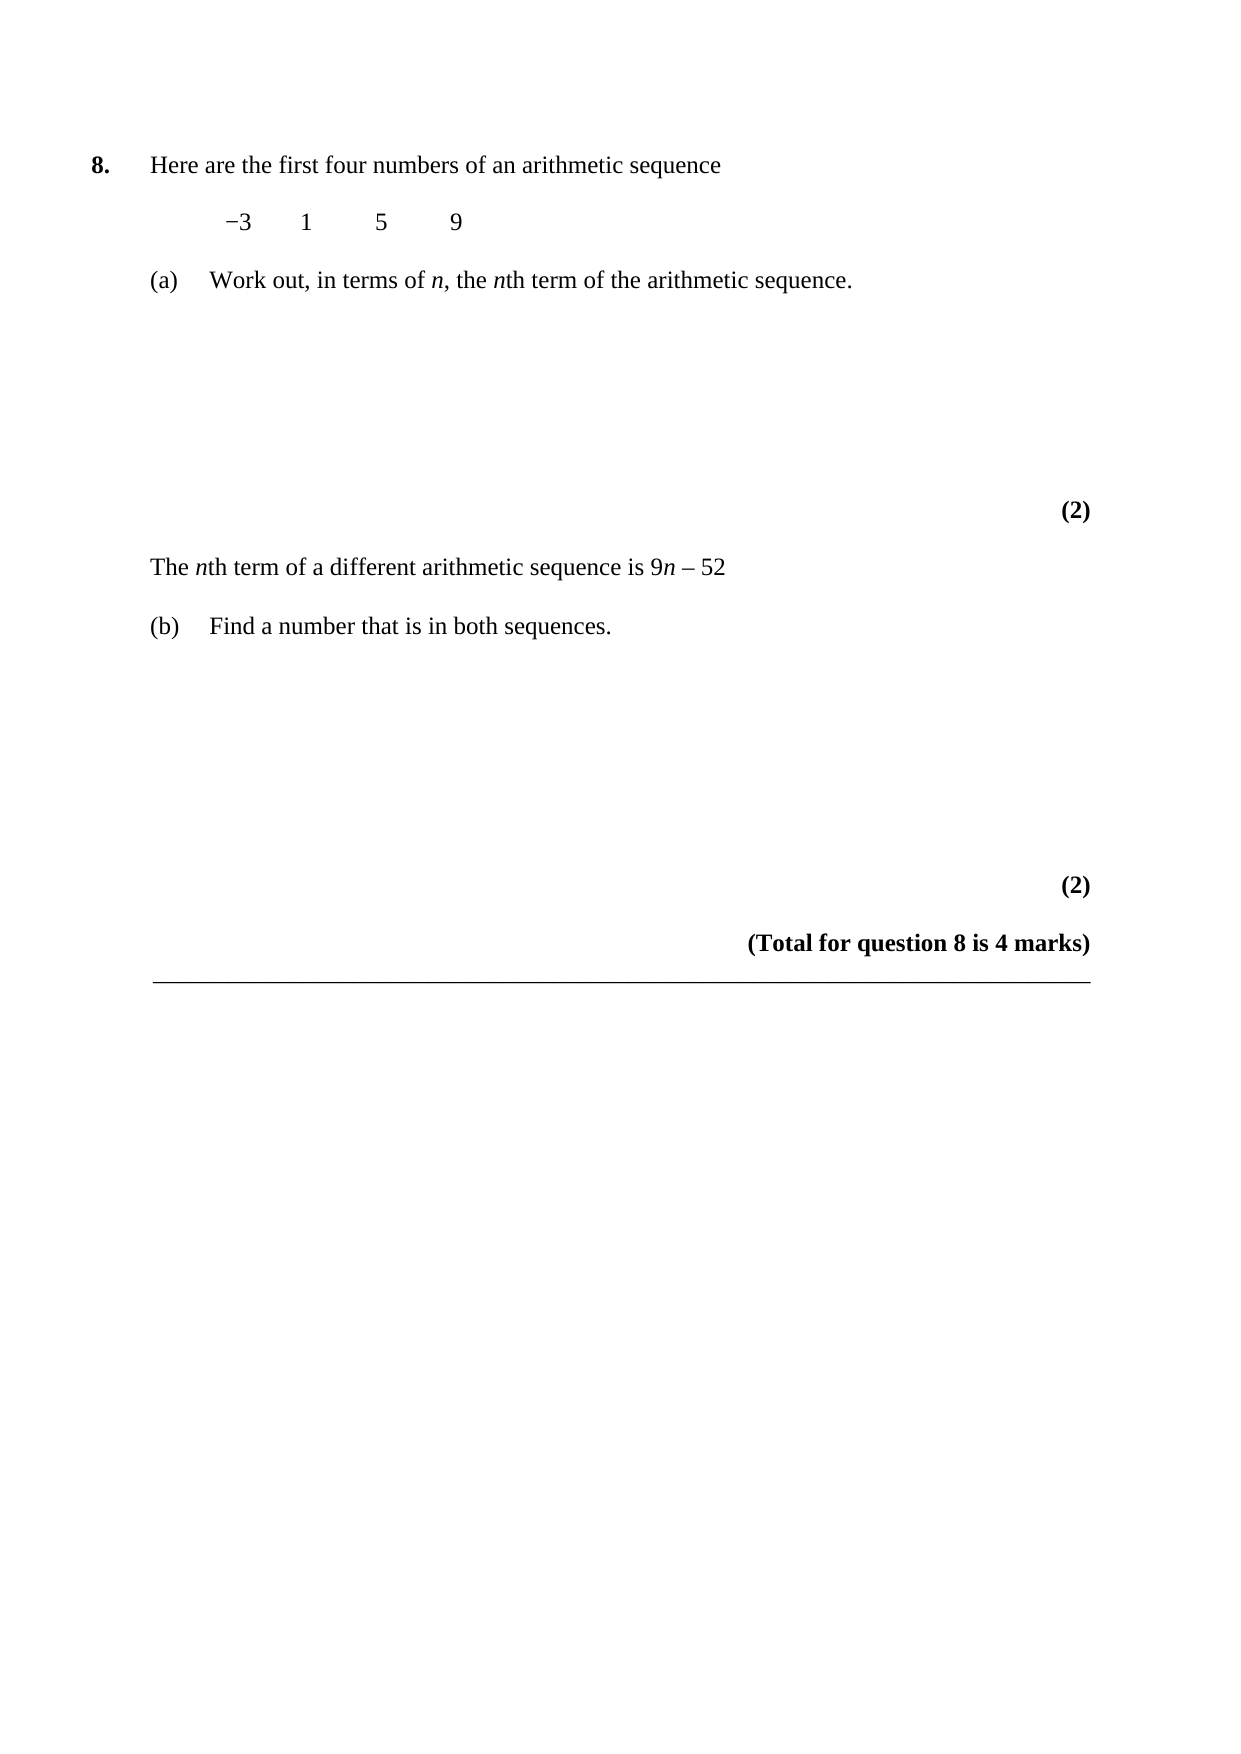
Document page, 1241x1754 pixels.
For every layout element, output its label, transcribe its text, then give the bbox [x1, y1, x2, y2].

list Find a number that is in both sequences. [150, 610, 1090, 641]
text 8. Here are the first four numbers of an arithmetic sequence [91, 150, 1090, 179]
text −3 1 5 9 [150, 207, 1090, 236]
text (Total for question 8 is 4 marks) [150, 928, 1090, 957]
text (2) [150, 871, 1090, 899]
text (2) [150, 495, 1090, 524]
text ___________________________________________________________________________ [150, 957, 1090, 986]
list Work out, in terms of n, the nth term of the arithmetic sequence. [150, 265, 1090, 294]
text The nth term of a different arithmetic sequence is 9n – 52 [150, 552, 1090, 581]
